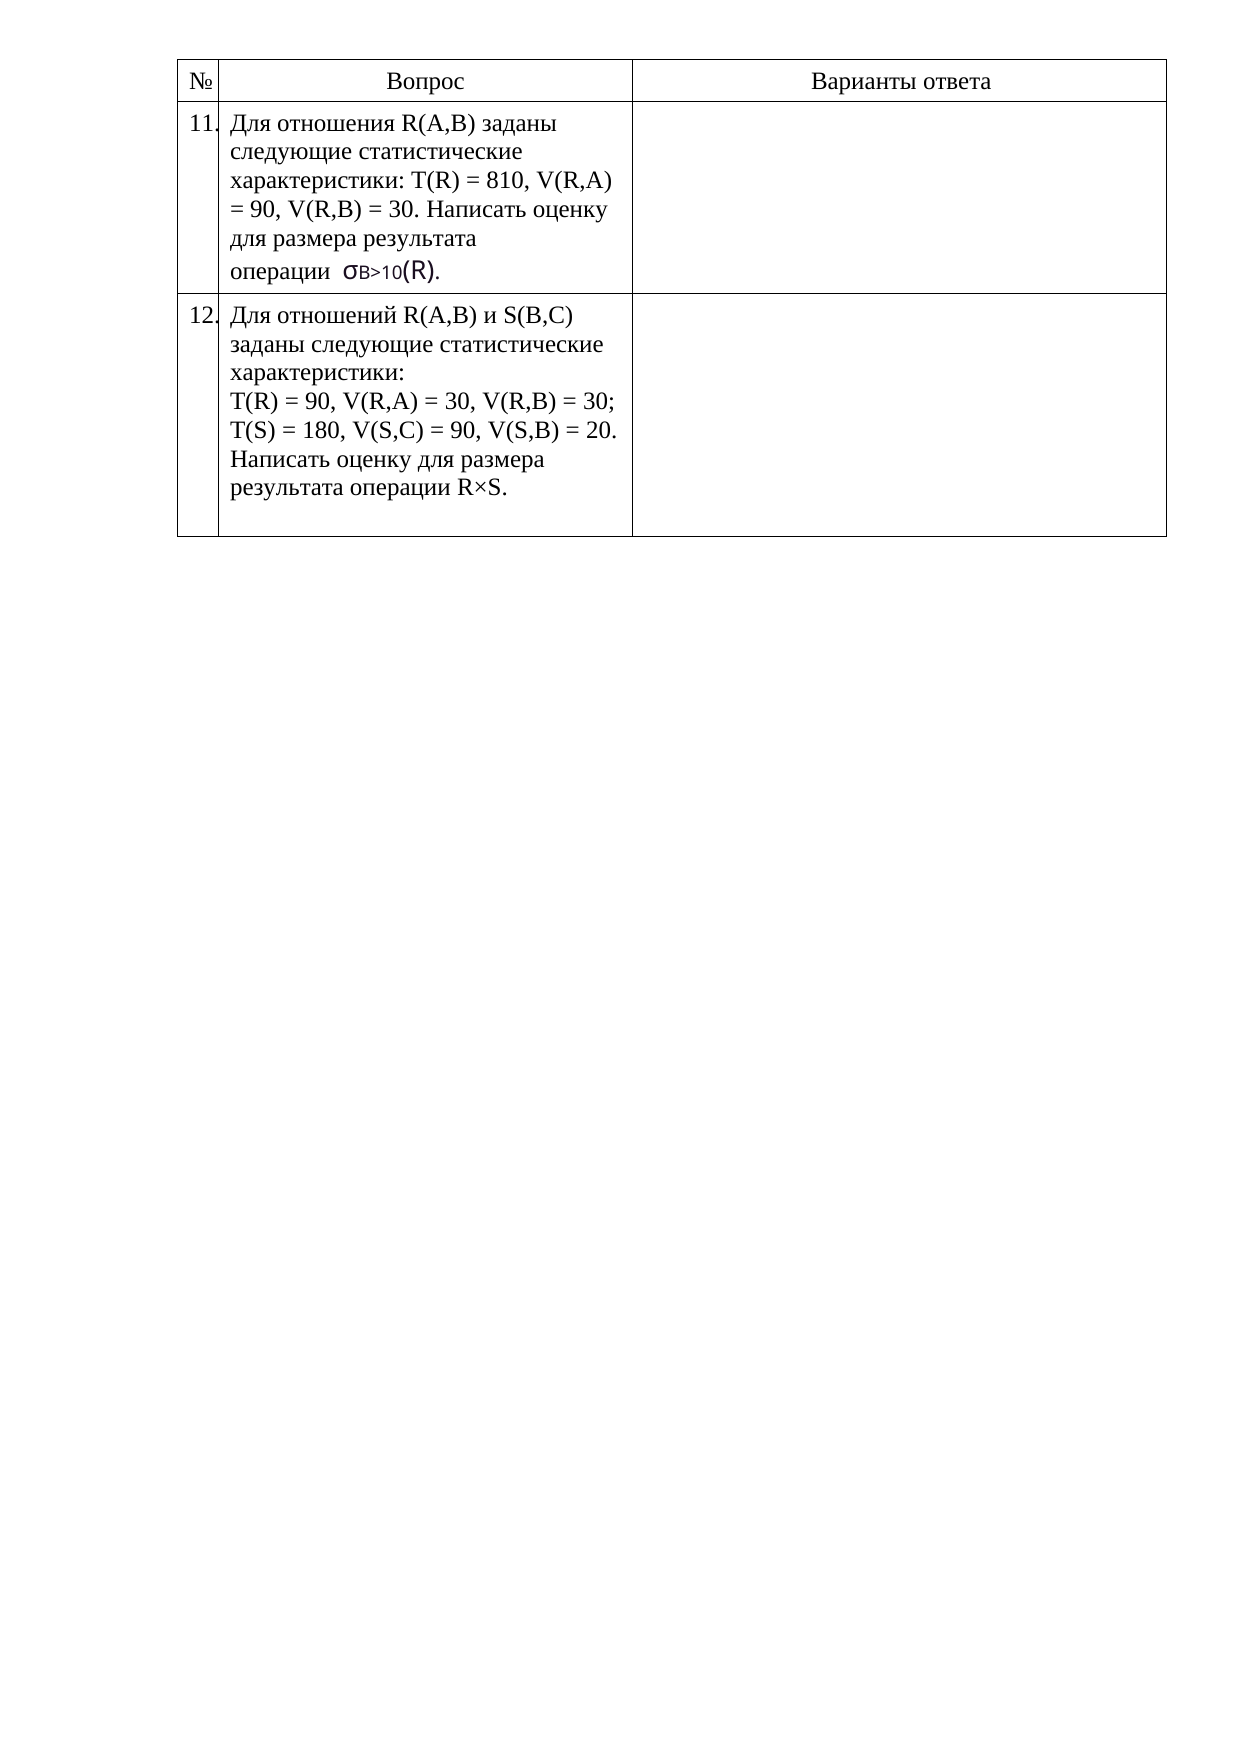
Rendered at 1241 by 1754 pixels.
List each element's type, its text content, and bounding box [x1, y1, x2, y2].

table_header № [178, 60, 218, 101]
table_cell Для отношения R(A,B) заданы следующие статистические характеристики: T(R) = 810, V(R,A) = 90, V(R,B) = 30. Написать оценку для размера результата операции σB>10(R). [219, 102, 632, 293]
table_cell Для отношений R(A,B) и S(B,C) заданы следующие статистические характеристики: T(R) = 90, V(R,A) = 30, V(R,B) = 30; T(S) = 180, V(S,C) = 90, V(S,B) = 20. Написать оценку для размера результата операции R×S. [219, 294, 632, 536]
table_header Варианты ответа [633, 60, 1166, 101]
table_cell [633, 102, 1166, 293]
table_cell [178, 102, 218, 293]
table_cell [633, 294, 1166, 536]
table_cell [178, 294, 218, 536]
table_header Вопрос [219, 60, 632, 101]
